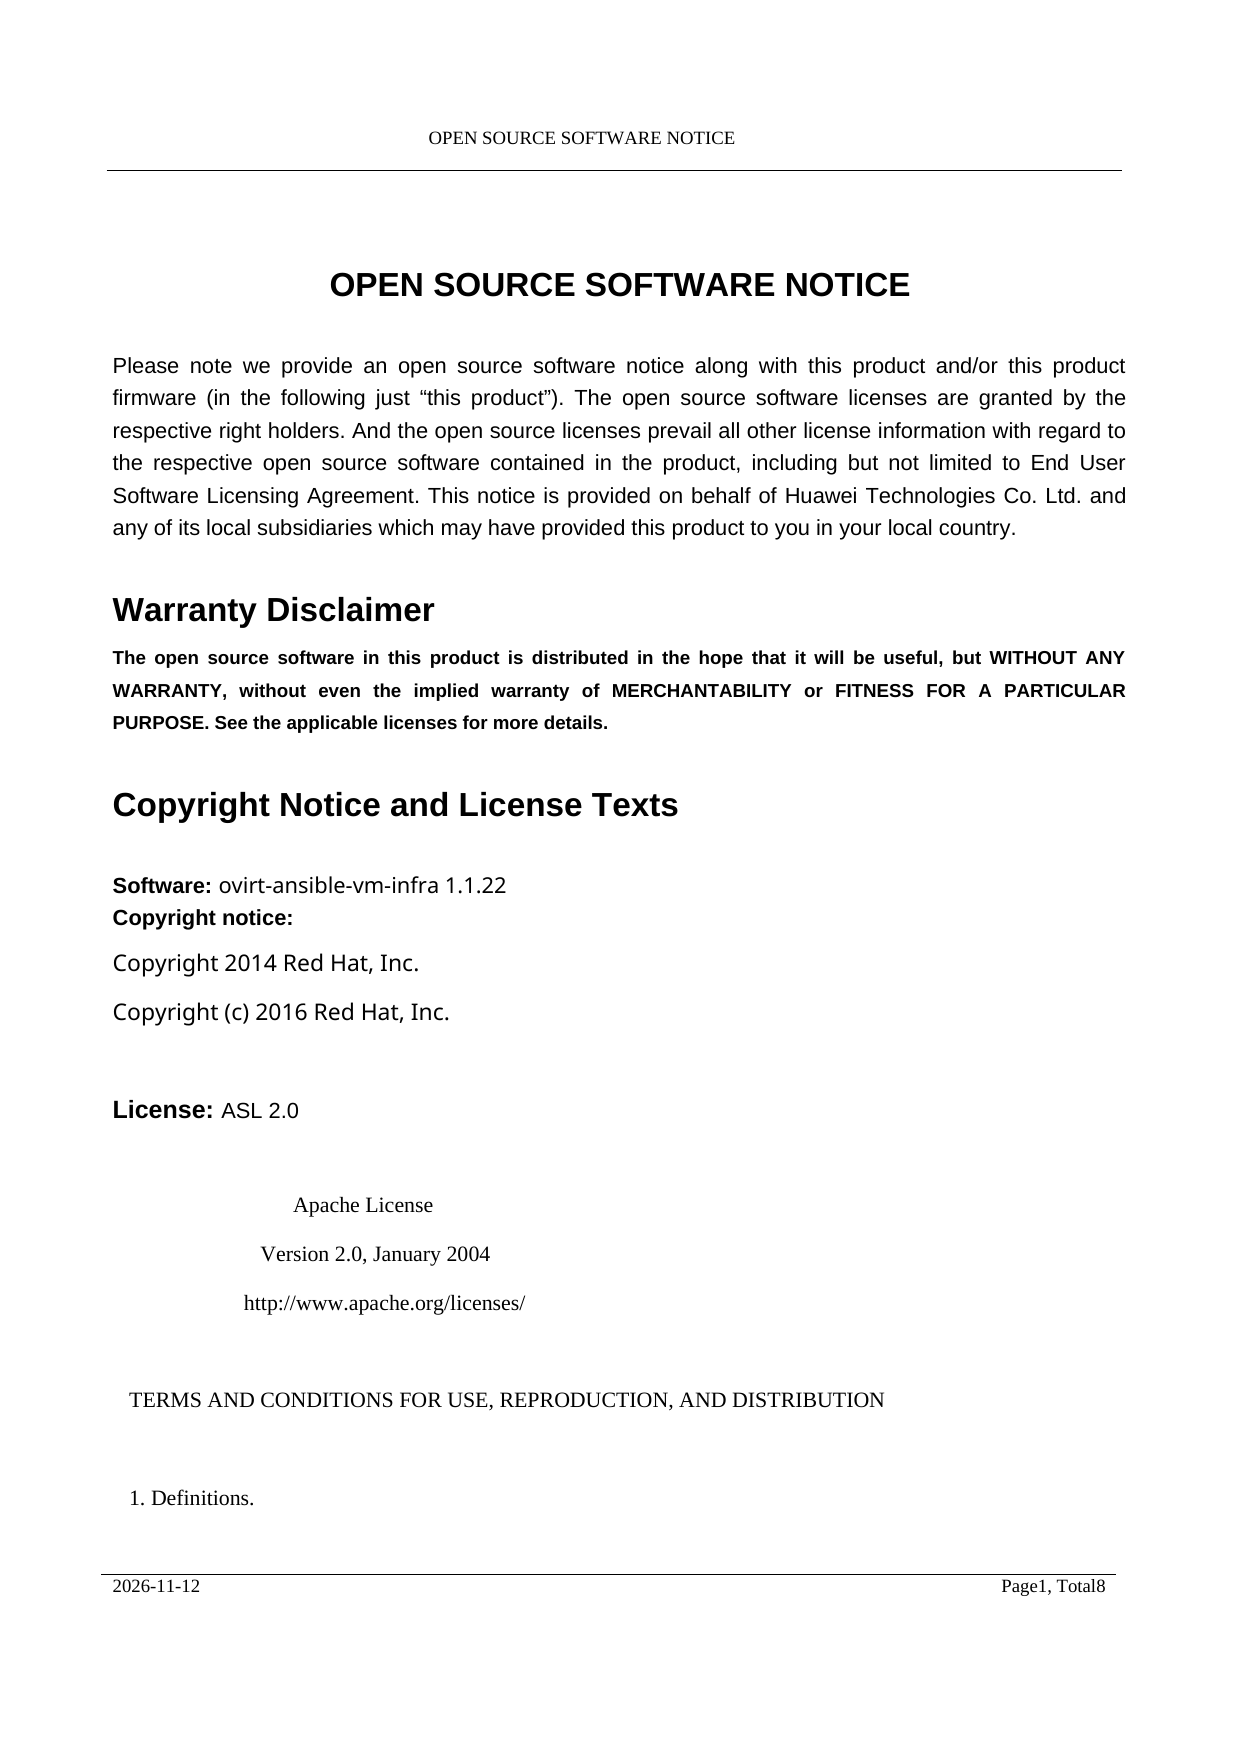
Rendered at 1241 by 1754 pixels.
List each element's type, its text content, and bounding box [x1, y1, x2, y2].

text Copyright notice: [112, 901, 1128, 934]
text Software: ovirt-ansible-vm-infra 1.1.22 [112, 869, 1128, 901]
text The open source software in this product is distributed in the hope that it will be useful, but WITHOUT ANY WARRANTY, without even the implied warranty of MERCHANTABILITY or FITNESS FOR A PARTICULAR PURPOSE. See the applicable licenses for more details. [112, 641, 1128, 739]
text Copyright Notice and License Texts [112, 771, 1128, 836]
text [112, 1140, 1128, 1513]
text Please note we provide an open source software notice along with this product and/or this product firmware (in the following just “this product”). The open source software licenses are granted by the respective right holders. And the open source licenses prevail all other license information with regard to the respective open source software contained in the product, including but not limited to End User Software Licensing Agreement. This notice is provided on behalf of Huawei Technologies Co. Ltd. and any of its local subsidiaries which may have provided this product to you in your local country. [112, 349, 1128, 544]
text License: ASL 2.0 [112, 1093, 1128, 1125]
text Copyright 2014 Red Hat, Inc. Copyright (c) 2016 Red Hat, Inc. [112, 947, 1128, 1077]
text Warranty Disclaimer [112, 576, 1128, 641]
text OPEN SOURCE SOFTWARE NOTICE [112, 251, 1128, 316]
